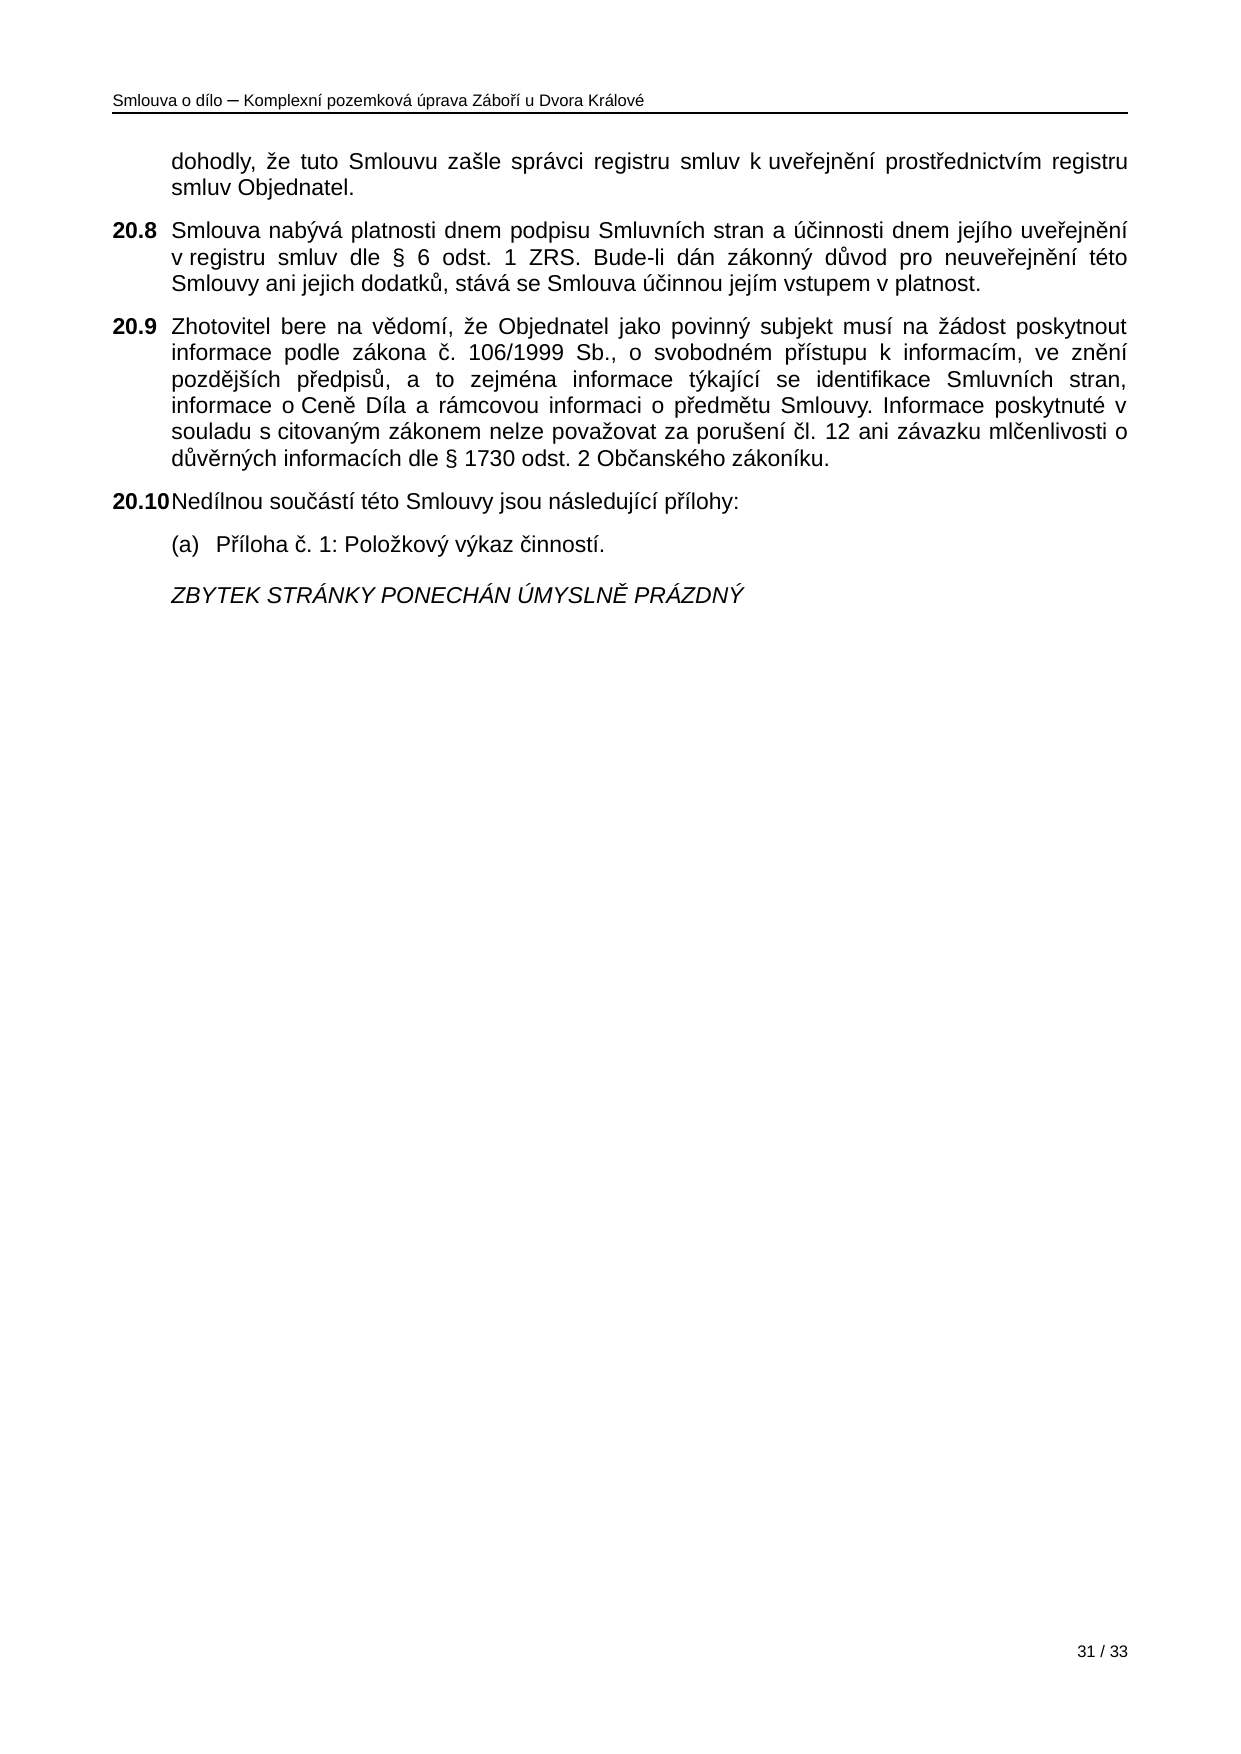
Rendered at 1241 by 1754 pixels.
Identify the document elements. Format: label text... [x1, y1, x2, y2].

text Zhotovitel bere na vědomí, že Objednatel jako povinný subjekt musí na žádost poskytnout informace podle zákona č. 106/1999 Sb., o svobodném přístupu k informacím, ve znění pozdějších předpisů, a to zejména informace týkající se identifikace Smluvních stran, informace o Ceně Díla a rámcovou informaci o předmětu Smlouvy. Informace poskytnuté v souladu s citovaným zákonem nelze považovat za porušení čl. 12 ani závazku mlčenlivosti o důvěrných informacích dle § 1730 odst. 2 Občanského zákoníku. [112, 313, 1128, 471]
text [112, 148, 1128, 200]
text Smlouva nabývá platnosti dnem podpisu Smluvních stran a účinnosti dnem jejího uveřejnění v registru smluv dle § 6 odst. 1 ZRS. Bude-li dán zákonný důvod pro neuveřejnění této Smlouvy ani jejich dodatků, stává se Smlouva účinnou jejím vstupem v platnost. [112, 217, 1128, 296]
list ZBYTEK STRÁNKY PONECHÁN ÚMYSLNĚ PRÁZDNÝ [171, 582, 1128, 608]
list Příloha č. 1: Položkový výkaz činností. [171, 531, 1128, 557]
text Nedílnou součástí této Smlouvy jsou následující přílohy: [112, 488, 1128, 514]
